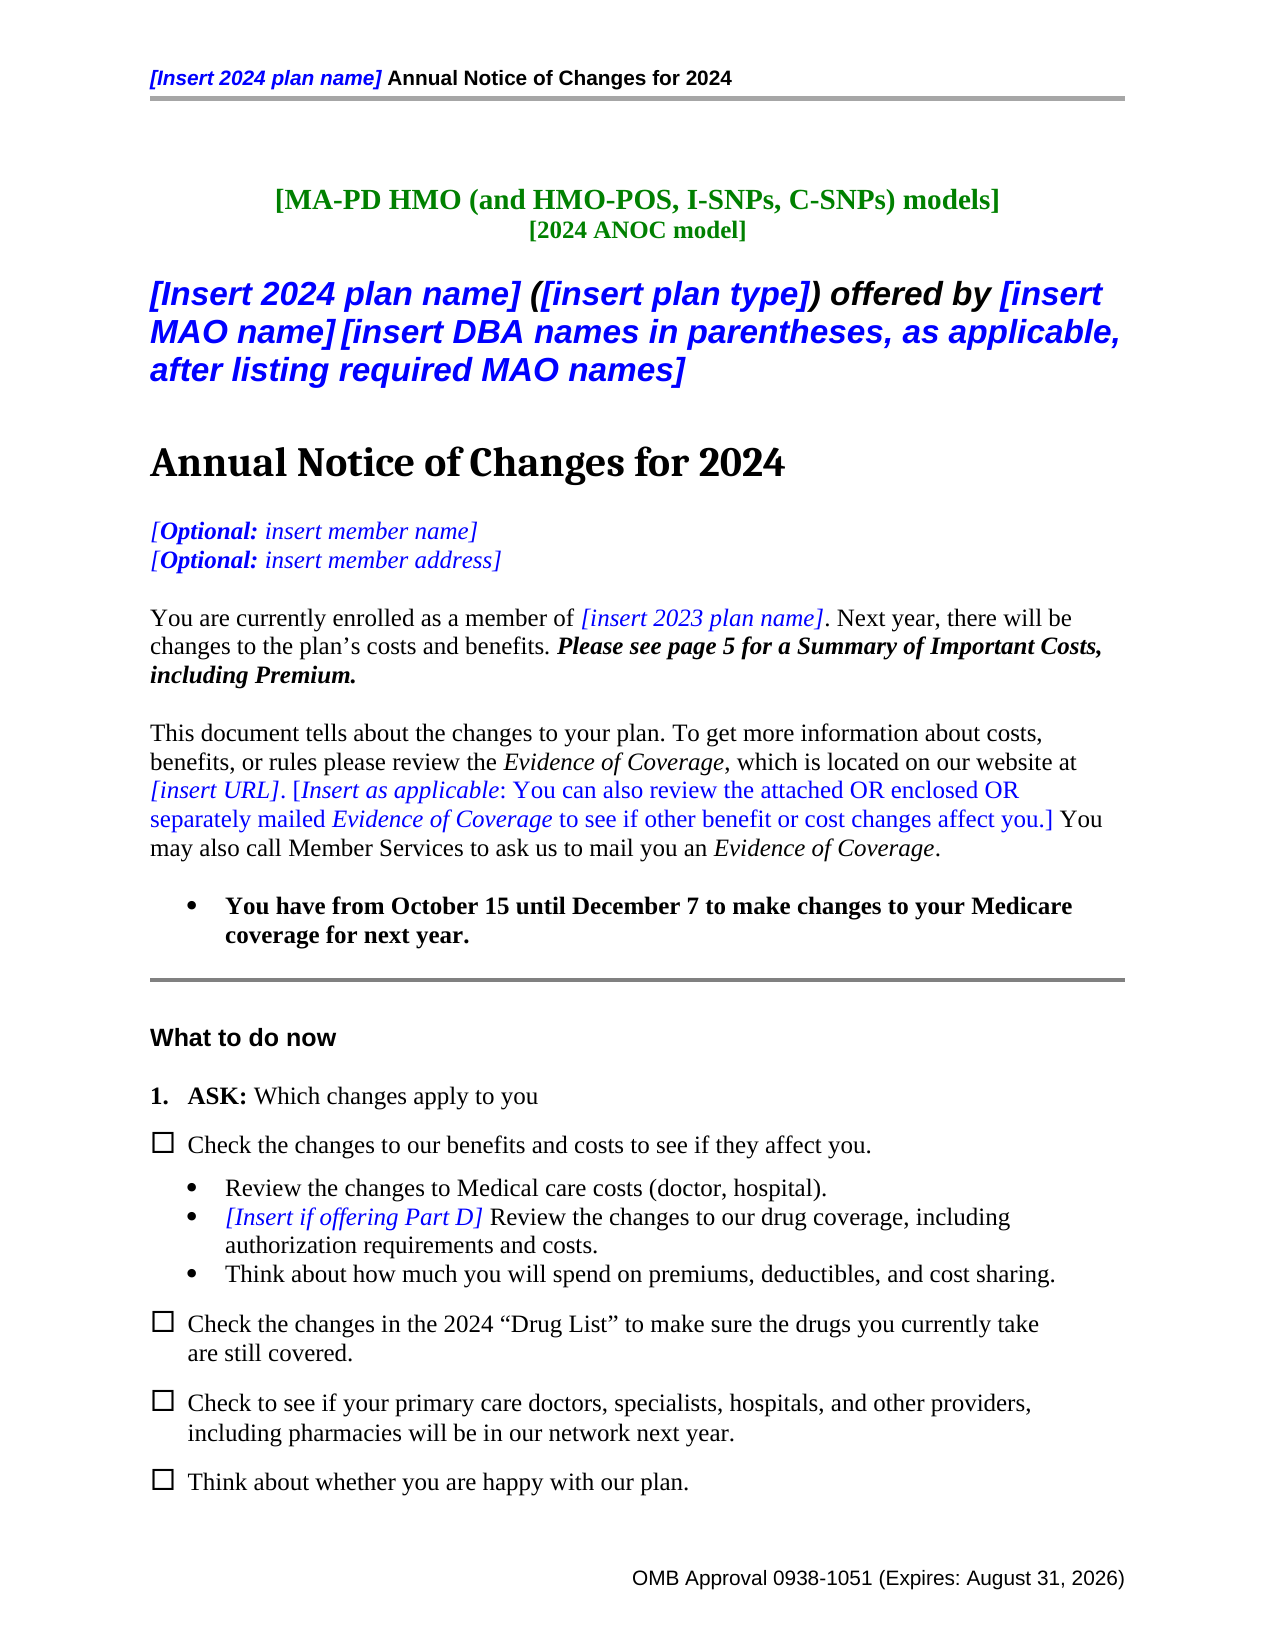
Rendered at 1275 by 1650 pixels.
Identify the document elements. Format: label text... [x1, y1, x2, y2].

text [Optional: insert member name] [Optional: insert member address] [150, 516, 1125, 573]
list ASK: Which changes apply to you [150, 1081, 1050, 1110]
list Check the changes to our benefits and costs to see if they affect you. [150, 1131, 1050, 1160]
text [MA-PD HMO (and HMO-POS, I-SNPs, C-SNPs) models] [2024 ANOC model] [150, 182, 1125, 244]
list You have from October 15 until December 7 to make changes to your Medicare coverage for next year. [187, 891, 1125, 948]
list Check to see if your primary care doctors, specialists, hospitals, and other providers, including pharmacies will be in our network next year. [150, 1388, 1050, 1446]
list Think about whether you are happy with our plan. [150, 1467, 1050, 1497]
list Review the changes to Medical care costs (doctor, hospital). [187, 1173, 1125, 1202]
subtitle Annual Notice of Changes for 2024 [150, 439, 1125, 487]
list Check the changes in the 2024 “Drug List” to make sure the drugs you currently take are still covered. [150, 1309, 1050, 1367]
text [Insert 2024 plan name] ([insert plan type]) offered by [insert MAO name] [insert DBA names in parentheses, as applicable, after listing required MAO names] [150, 273, 1125, 389]
text You are currently enrolled as a member of [insert 2023 plan name]. Next year, there will be changes to the plan’s costs and benefits. Please see page 5 for a Summary of Important Costs, including Premium. [150, 603, 1125, 689]
text This document tells about the changes to your plan. To get more information about costs, benefits, or rules please review the Evidence of Coverage, which is located on our website at [insert URL]. [Insert as applicable: You can also review the attached OR enclosed OR separately mailed Evidence of Coverage to see if other benefit or cost changes affect you.] You may also call Member Services to ask us to mail you an Evidence of Coverage. [150, 718, 1125, 862]
list [Insert if offering Part D] Review the changes to our drug coverage, including authorization requirements and costs. [187, 1202, 1125, 1259]
subtitle What to do now [150, 1023, 1125, 1052]
list Think about how much you will spend on premiums, deductibles, and cost sharing. [187, 1259, 1125, 1288]
